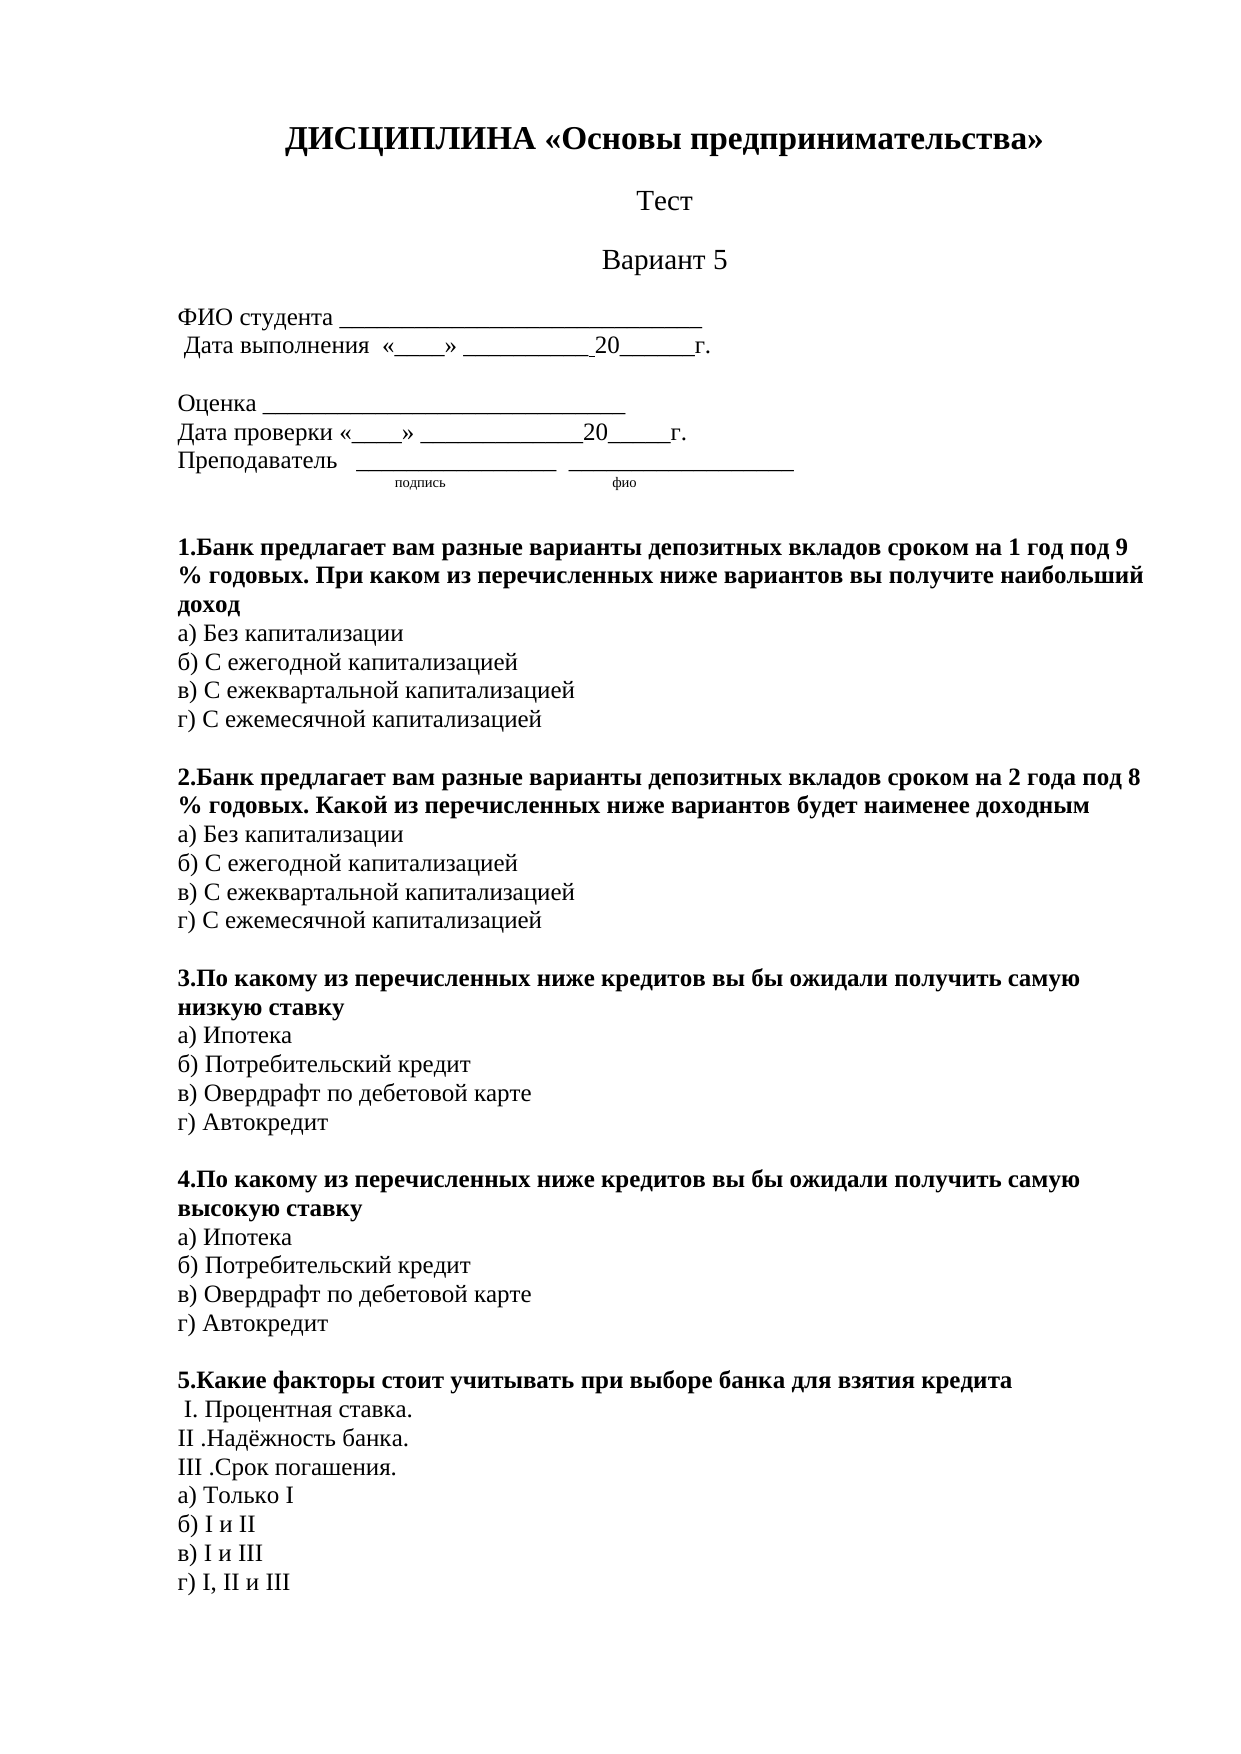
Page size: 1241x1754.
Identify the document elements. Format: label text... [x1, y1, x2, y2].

text II .Надёжность банка. [177, 1423, 1152, 1452]
text б) Потребительский кредит [177, 1251, 1152, 1279]
text III .Срок погашения. [177, 1452, 1152, 1481]
text 3.По какому из перечисленных ниже кредитов вы бы ожидали получить самую низкую ставку [177, 963, 1152, 1021]
text а) Ипотека [177, 1222, 1152, 1251]
text Дата проверки «____» _____________20_____г. [177, 417, 1152, 446]
text подпись фио [177, 474, 1152, 503]
text а) Без капитализации [177, 618, 1152, 647]
text г) Автокредит [177, 1107, 1152, 1136]
text в) С ежеквартальной капитализацией [177, 676, 1152, 704]
text г) I, II и III [177, 1567, 1152, 1596]
text в) I и III [177, 1538, 1152, 1567]
text б) С ежегодной капитализацией [177, 848, 1152, 877]
text I. Процентная ставка. [177, 1394, 1152, 1423]
text ФИО студента _____________________________ [177, 302, 1152, 331]
text г) Автокредит [177, 1308, 1152, 1337]
text б) I и II [177, 1509, 1152, 1538]
text Дата выполнения «____» __________ 20______г. [177, 331, 1152, 359]
text г) С ежемесячной капитализацией [177, 704, 1152, 733]
text в) Овердрафт по дебетовой карте [177, 1078, 1152, 1107]
text а) Только I [177, 1481, 1152, 1509]
text Тест [177, 183, 1152, 217]
text Преподаватель ________________ __________________ [177, 446, 1152, 474]
text 5.Какие факторы стоит учитывать при выборе банка для взятия кредита [177, 1366, 1152, 1394]
text 4.По какому из перечисленных ниже кредитов вы бы ожидали получить самую высокую ставку [177, 1164, 1152, 1222]
text в) Овердрафт по дебетовой карте [177, 1279, 1152, 1308]
text Оценка _____________________________ [177, 388, 1152, 417]
text б) Потребительский кредит [177, 1049, 1152, 1078]
text б) С ежегодной капитализацией [177, 647, 1152, 676]
text ДИСЦИПЛИНА «Основы предпринимательства» [177, 118, 1152, 156]
text 1.Банк предлагает вам разные варианты депозитных вкладов сроком на 1 год под 9 % годовых. При каком из перечисленных ниже вариантов вы получите наибольший доход [177, 532, 1152, 618]
text 2.Банк предлагает вам разные варианты депозитных вкладов сроком на 2 года под 8 % годовых. Какой из перечисленных ниже вариантов будет наименее доходным [177, 762, 1152, 819]
text г) С ежемесячной капитализацией [177, 906, 1152, 934]
text в) С ежеквартальной капитализацией [177, 877, 1152, 906]
text а) Ипотека [177, 1021, 1152, 1049]
text а) Без капитализации [177, 819, 1152, 848]
text Вариант 5 [177, 242, 1152, 276]
